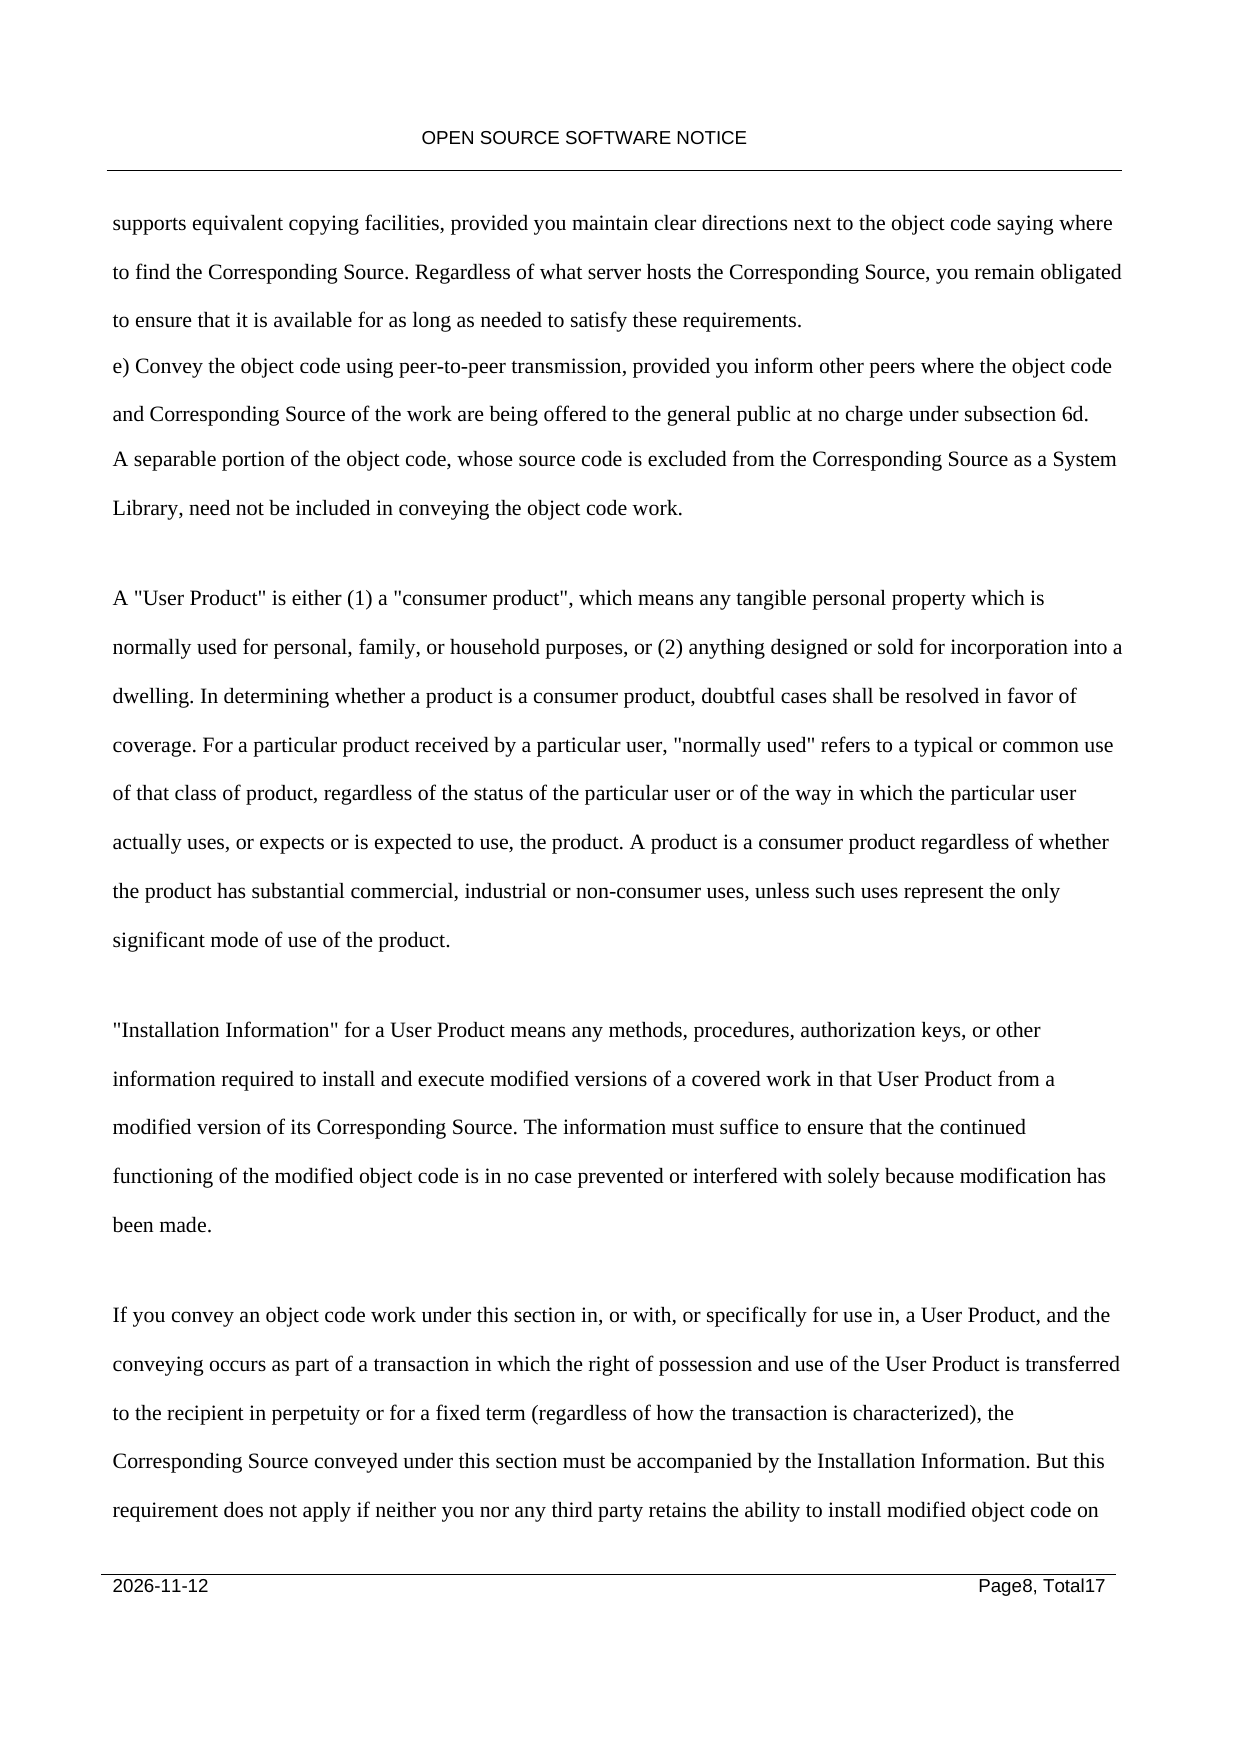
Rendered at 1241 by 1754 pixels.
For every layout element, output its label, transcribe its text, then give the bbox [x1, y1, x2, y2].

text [112, 206, 1128, 336]
text A separable portion of the object code, whose source code is excluded from the Corresponding Source as a System Library, need not be included in conveying the object code work. [112, 443, 1128, 524]
text "Installation Information" for a User Product means any methods, procedures, authorization keys, or other information required to install and execute modified versions of a covered work in that User Product from a modified version of its Corresponding Source. The information must suffice to ensure that the continued functioning of the modified object code is in no case prevented or interfered with solely because modification has been made. [112, 1013, 1128, 1241]
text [112, 1298, 1128, 1526]
text A "User Product" is either (1) a "consumer product", which means any tangible personal property which is normally used for personal, family, or household purposes, or (2) anything designed or sold for incorporation into a dwelling. In determining whether a product is a consumer product, doubtful cases shall be resolved in favor of coverage. For a particular product received by a particular user, "normally used" refers to a typical or common use of that class of product, regardless of the status of the particular user or of the way in which the particular user actually uses, or expects or is expected to use, the product. A product is a consumer product regardless of whether the product has substantial commercial, industrial or non-consumer uses, unless such uses represent the only significant mode of use of the product. [112, 582, 1128, 956]
text e) Convey the object code using peer-to-peer transmission, provided you inform other peers where the object code and Corresponding Source of the work are being offered to the general public at no charge under subsection 6d. [112, 349, 1128, 430]
